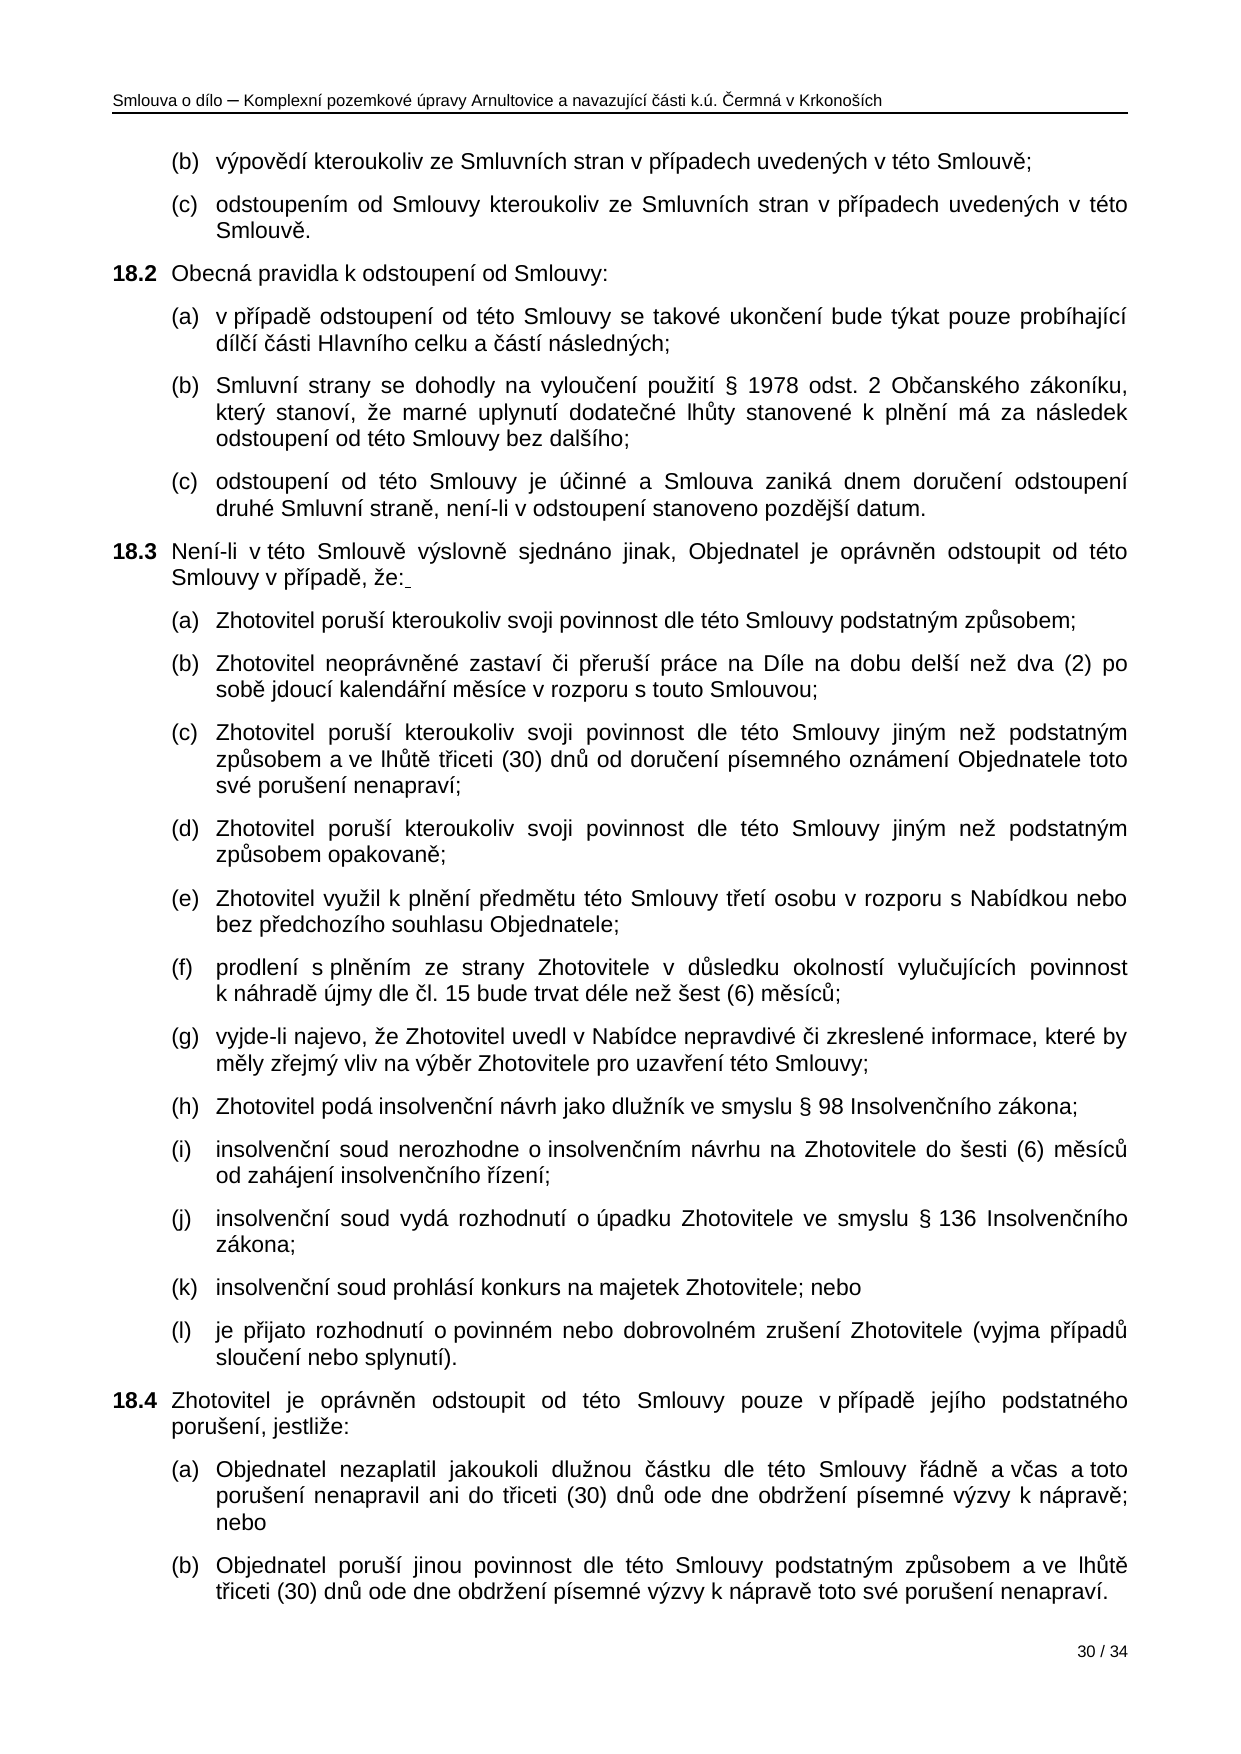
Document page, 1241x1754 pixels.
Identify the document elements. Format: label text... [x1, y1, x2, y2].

text Zhotovitel podá insolvenční návrh jako dlužník ve smyslu § 98 Insolvenčního zákona; [171, 1093, 1128, 1119]
text Zhotovitel poruší kteroukoliv svoji povinnost dle této Smlouvy jiným než podstatným způsobem opakovaně; [171, 815, 1128, 868]
text Zhotovitel poruší kteroukoliv svoji povinnost dle této Smlouvy jiným než podstatným způsobem a ve lhůtě třiceti (30) dnů od doručení písemného oznámení Objednatele toto své porušení nenapraví; [171, 719, 1128, 798]
list Zhotovitel neoprávněné zastaví či přeruší práce na Díle na dobu delší než dva (2) po sobě jdoucí kalendářní měsíce v rozporu s touto Smlouvou; [171, 650, 1128, 703]
text Zhotovitel využil k plnění předmětu této Smlouvy třetí osobu v rozporu s Nabídkou nebo bez předchozího souhlasu Objednatele; [171, 884, 1128, 937]
text Obecná pravidla k odstoupení od Smlouvy: [112, 260, 1128, 286]
text Smluvní strany se dohodly na vyloučení použití § 1978 odst. 2 Občanského zákoníku, který stanoví, že marné uplynutí dodatečné lhůty stanovené k plnění má za následek odstoupení od této Smlouvy bez dalšího; [171, 372, 1128, 452]
text insolvenční soud vydá rozhodnutí o úpadku Zhotovitele ve smyslu § 136 Insolvenčního zákona; [171, 1205, 1128, 1258]
text vyjde-li najevo, že Zhotovitel uvedl v Nabídce nepravdivé či zkreslené informace, které by měly zřejmý vliv na výběr Zhotovitele pro uzavření této Smlouvy; [171, 1023, 1128, 1076]
text prodlení s plněním ze strany Zhotovitele v důsledku okolností vylučujících povinnost k náhradě újmy dle čl. 15 bude trvat déle než šest (6) měsíců; [171, 954, 1128, 1007]
text insolvenční soud nerozhodne o insolvenčním návrhu na Zhotovitele do šesti (6) měsíců od zahájení insolvenčního řízení; [171, 1136, 1128, 1188]
text výpovědí kteroukoliv ze Smluvních stran v případech uvedených v této Smlouvě; [171, 148, 1128, 174]
list Objednatel nezaplatil jakoukoli dlužnou částku dle této Smlouvy řádně a včas a toto porušení nenapravil ani do třiceti (30) dnů ode dne obdržení písemné výzvy k nápravě; nebo [171, 1456, 1128, 1535]
text insolvenční soud prohlásí konkurs na majetek Zhotovitele; nebo [171, 1274, 1128, 1301]
list v případě odstoupení od této Smlouvy se takové ukončení bude týkat pouze probíhající dílčí části Hlavního celku a částí následných; [171, 303, 1128, 356]
text je přijato rozhodnutí o povinném nebo dobrovolném zrušení Zhotovitele (vyjma případů sloučení nebo splynutí). [171, 1317, 1128, 1370]
list Zhotovitel poruší kteroukoliv svoji povinnost dle této Smlouvy podstatným způsobem; [171, 607, 1128, 633]
text odstoupením od Smlouvy kteroukoliv ze Smluvních stran v případech uvedených v této Smlouvě. [171, 191, 1128, 243]
text Není-li v této Smlouvě výslovně sjednáno jinak, Objednatel je oprávněn odstoupit od této Smlouvy v případě, že: [112, 538, 1128, 590]
text Objednatel poruší jinou povinnost dle této Smlouvy podstatným způsobem a ve lhůtě třiceti (30) dnů ode dne obdržení písemné výzvy k nápravě toto své porušení nenapraví. [171, 1552, 1128, 1604]
text Zhotovitel je oprávněn odstoupit od této Smlouvy pouze v případě jejího podstatného porušení, jestliže: [112, 1387, 1128, 1439]
text odstoupení od této Smlouvy je účinné a Smlouva zaniká dnem doručení odstoupení druhé Smluvní straně, není-li v odstoupení stanoveno pozdější datum. [171, 468, 1128, 521]
